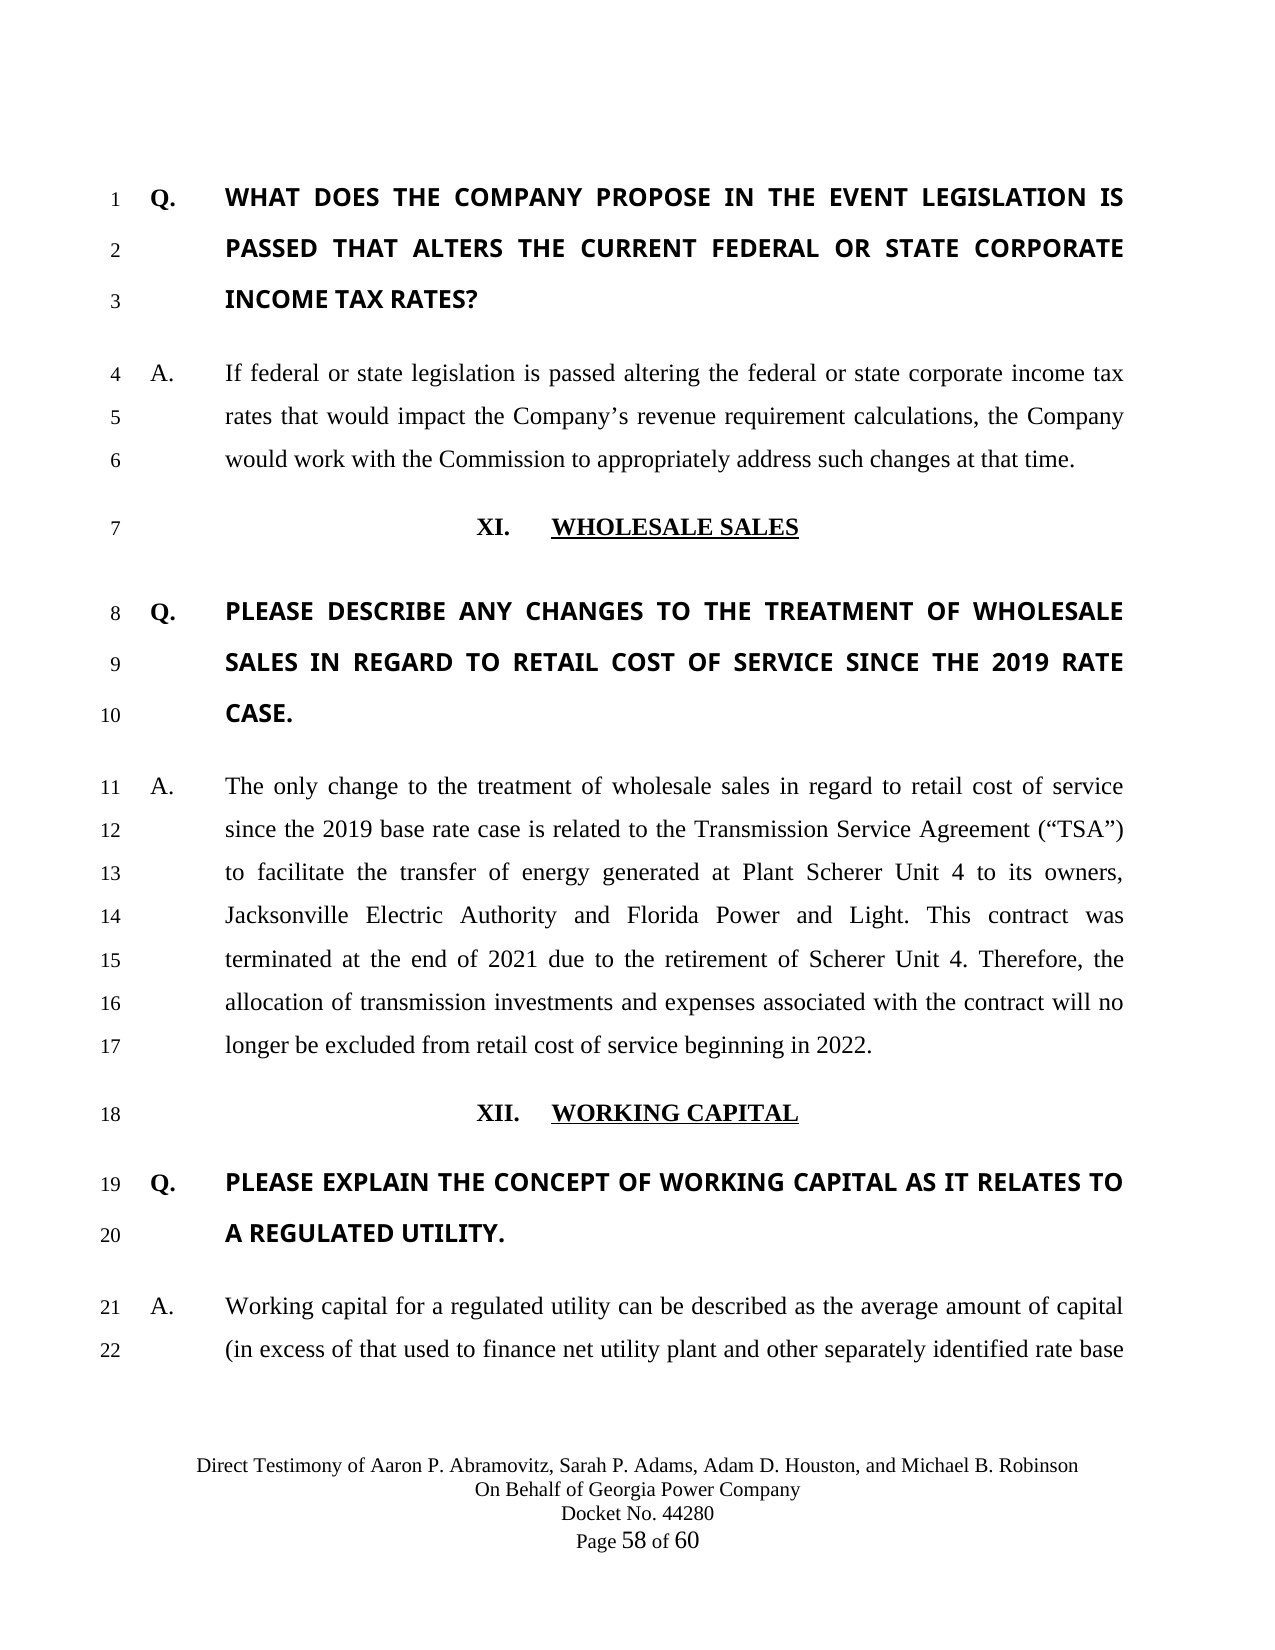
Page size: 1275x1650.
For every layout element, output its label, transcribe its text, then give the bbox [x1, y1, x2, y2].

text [150, 1291, 1125, 1363]
text Q. Please explain the concept of working capital as it relates to a regulated utility. [150, 1164, 1125, 1249]
text Q. Please describe any changes to the treatment of wholesale sales in regard to retail cost of service since the 2019 Rate Case. [150, 593, 1125, 729]
list XII. WORKING CAPITAL [150, 1098, 1125, 1127]
text A. If federal or state legislation is passed altering the federal or state corporate income tax rates that would impact the Company’s revenue requirement calculations, the Company would work with the Commission to appropriately address such changes at that time. [150, 358, 1125, 473]
list XI. WHOLESALE SALES [150, 512, 1125, 541]
text Q. What does the Company propose in the event legislation is passed that alters the current federal or state corporate income tax rates? [150, 180, 1125, 316]
text A. The only change to the treatment of wholesale sales in regard to retail cost of service since the 2019 base rate case is related to the Transmission Service Agreement (“TSA”) to facilitate the transfer of energy generated at Plant Scherer Unit 4 to its owners, Jacksonville Electric Authority and Florida Power and Light. This contract was terminated at the end of 2021 due to the retirement of Scherer Unit 4. Therefore, the allocation of transmission investments and expenses associated with the contract will no longer be excluded from retail cost of service beginning in 2022. [150, 771, 1125, 1059]
